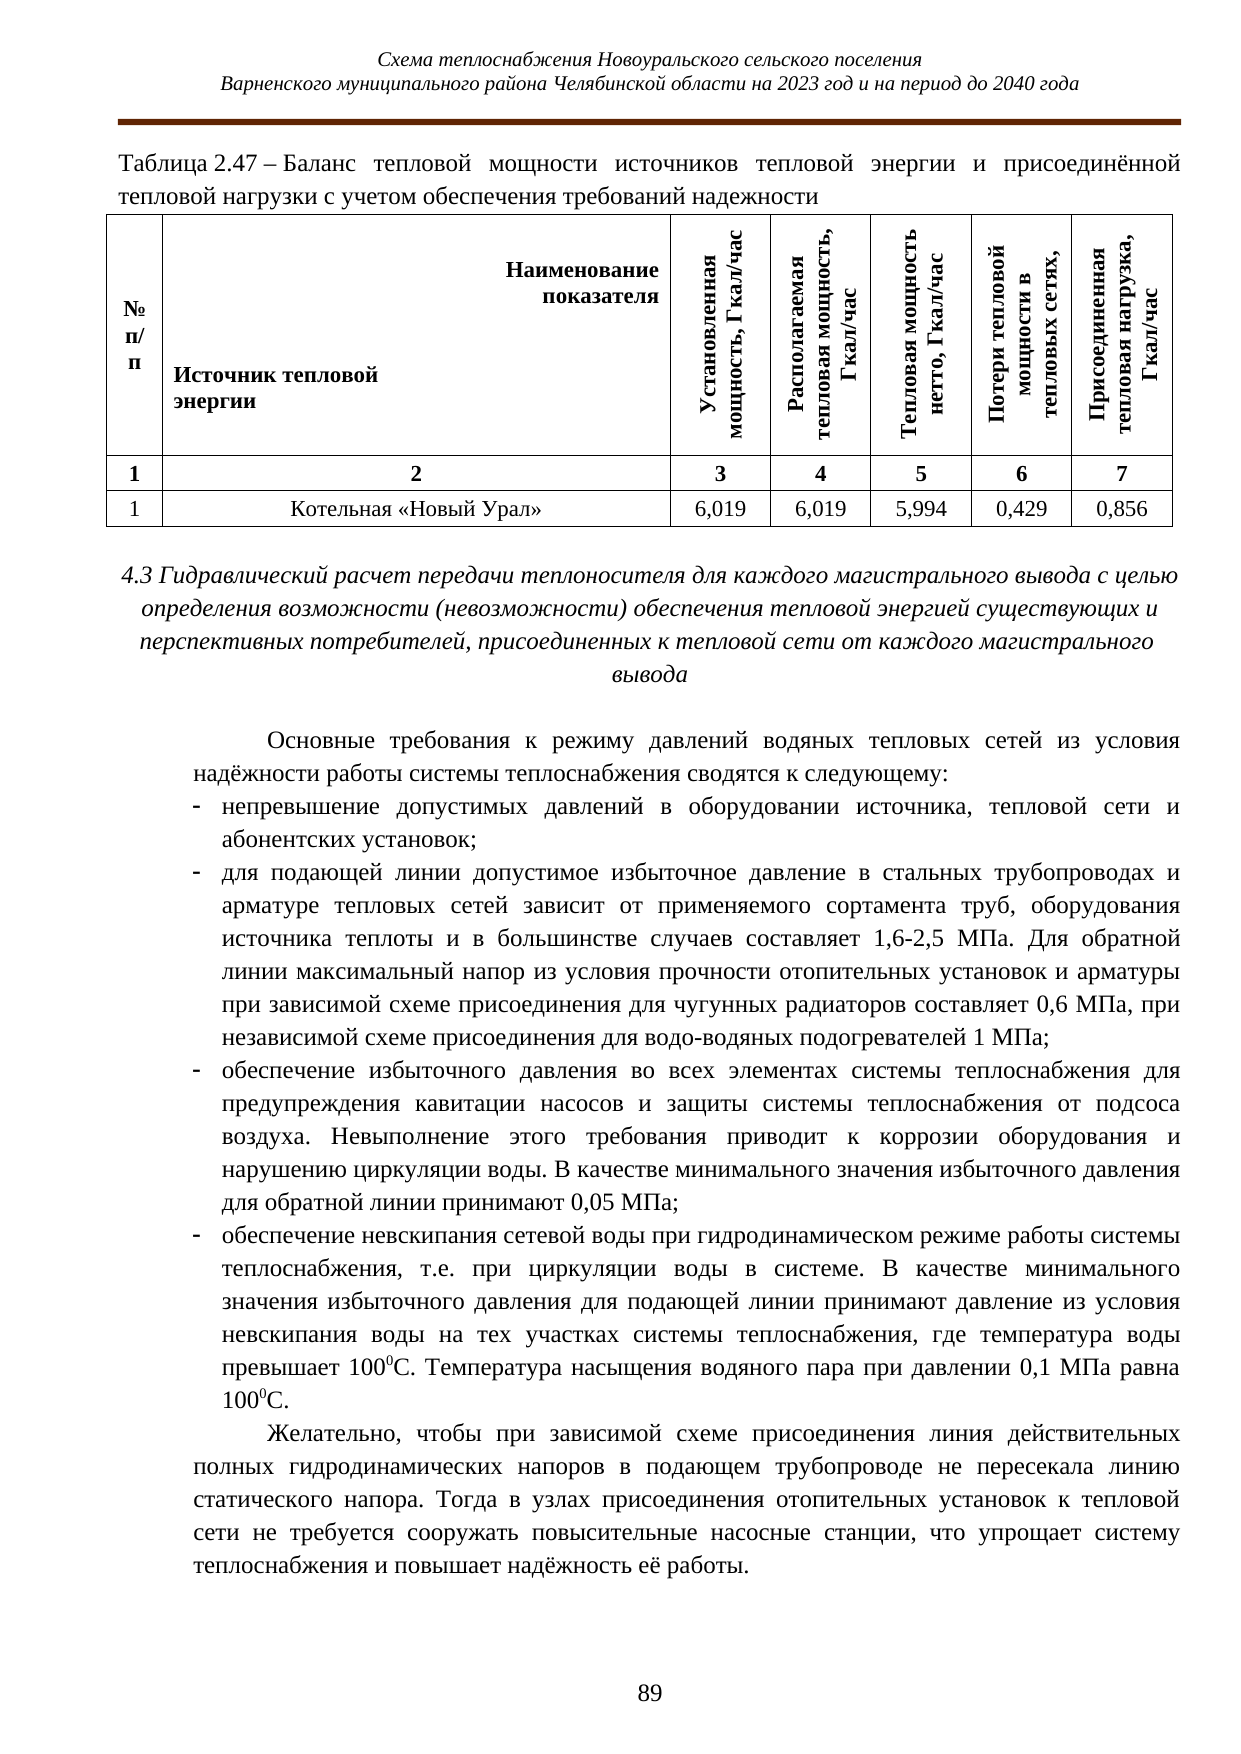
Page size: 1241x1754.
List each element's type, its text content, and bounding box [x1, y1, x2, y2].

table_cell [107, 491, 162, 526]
list Баланс тепловой мощности источников тепловой энергии и присоединённой тепловой нагрузки с учетом обеспечения требований надежности [118, 148, 1181, 209]
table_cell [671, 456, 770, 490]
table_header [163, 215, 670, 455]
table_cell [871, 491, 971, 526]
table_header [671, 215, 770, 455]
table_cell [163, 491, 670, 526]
subtitle 4.3 Гидравлический расчет передачи теплоносителя для каждого магистрального вывода с целью определения возможности (невозможности) обеспечения тепловой энергией существующих и перспективных потребителей, присоединенных к тепловой сети от каждого магистрального вывода [118, 560, 1181, 688]
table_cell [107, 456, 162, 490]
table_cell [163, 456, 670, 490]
list для подающей линии допустимое избыточное давление в стальных трубопроводах и арматуре тепловых сетей зависит от применяемого сортамента труб, оборудования источника теплоты и в большинстве случаев составляет 1,6-2,5 МПа. Для обратной линии максимальный напор из условия прочности отопительных установок и арматуры при зависимой схеме присоединения для чугунных радиаторов составляет 0,6 МПа, при независимой схеме присоединения для водо-водяных подогревателей 1 МПа; [192, 857, 1181, 1051]
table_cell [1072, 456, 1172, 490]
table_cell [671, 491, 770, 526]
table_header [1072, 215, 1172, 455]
text Желательно, чтобы при зависимой схеме присоединения линия действительных полных гидродинамических напоров в подающем трубопроводе не пересекала линию статического напора. Тогда в узлах присоединения отопительных установок к тепловой сети не требуется сооружать повысительные насосные станции, что упрощает систему теплоснабжения и повышает надёжность её работы. [193, 1418, 1181, 1579]
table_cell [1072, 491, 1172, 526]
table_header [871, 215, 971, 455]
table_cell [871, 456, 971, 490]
list обеспечение избыточного давления во всех элементах системы теплоснабжения для предупреждения кавитации насосов и защиты системы теплоснабжения от подсоса воздуха. Невыполнение этого требования приводит к коррозии оборудования и нарушению циркуляции воды. В качестве минимального значения избыточного давления для обратной линии принимают 0,05 МПа; [192, 1055, 1181, 1216]
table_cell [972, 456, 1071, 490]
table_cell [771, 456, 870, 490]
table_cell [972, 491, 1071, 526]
text Основные требования к режиму давлений водяных тепловых сетей из условия надёжности работы системы теплоснабжения сводятся к следующему: [193, 725, 1181, 787]
list непревышение допустимых давлений в оборудовании источника, тепловой сети и абонентских установок; [192, 791, 1181, 853]
list обеспечение невскипания сетевой воды при гидродинамическом режиме работы системы теплоснабжения, т.е. при циркуляции воды в системе. В качестве минимального значения избыточного давления для подающей линии принимают давление из условия невскипания воды на тех участках системы теплоснабжения, где температура воды превышает 1000С. Температура насыщения водяного пара при давлении 0,1 МПа равна 1000С. [192, 1220, 1181, 1414]
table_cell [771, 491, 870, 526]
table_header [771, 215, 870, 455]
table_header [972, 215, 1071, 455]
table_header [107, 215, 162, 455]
